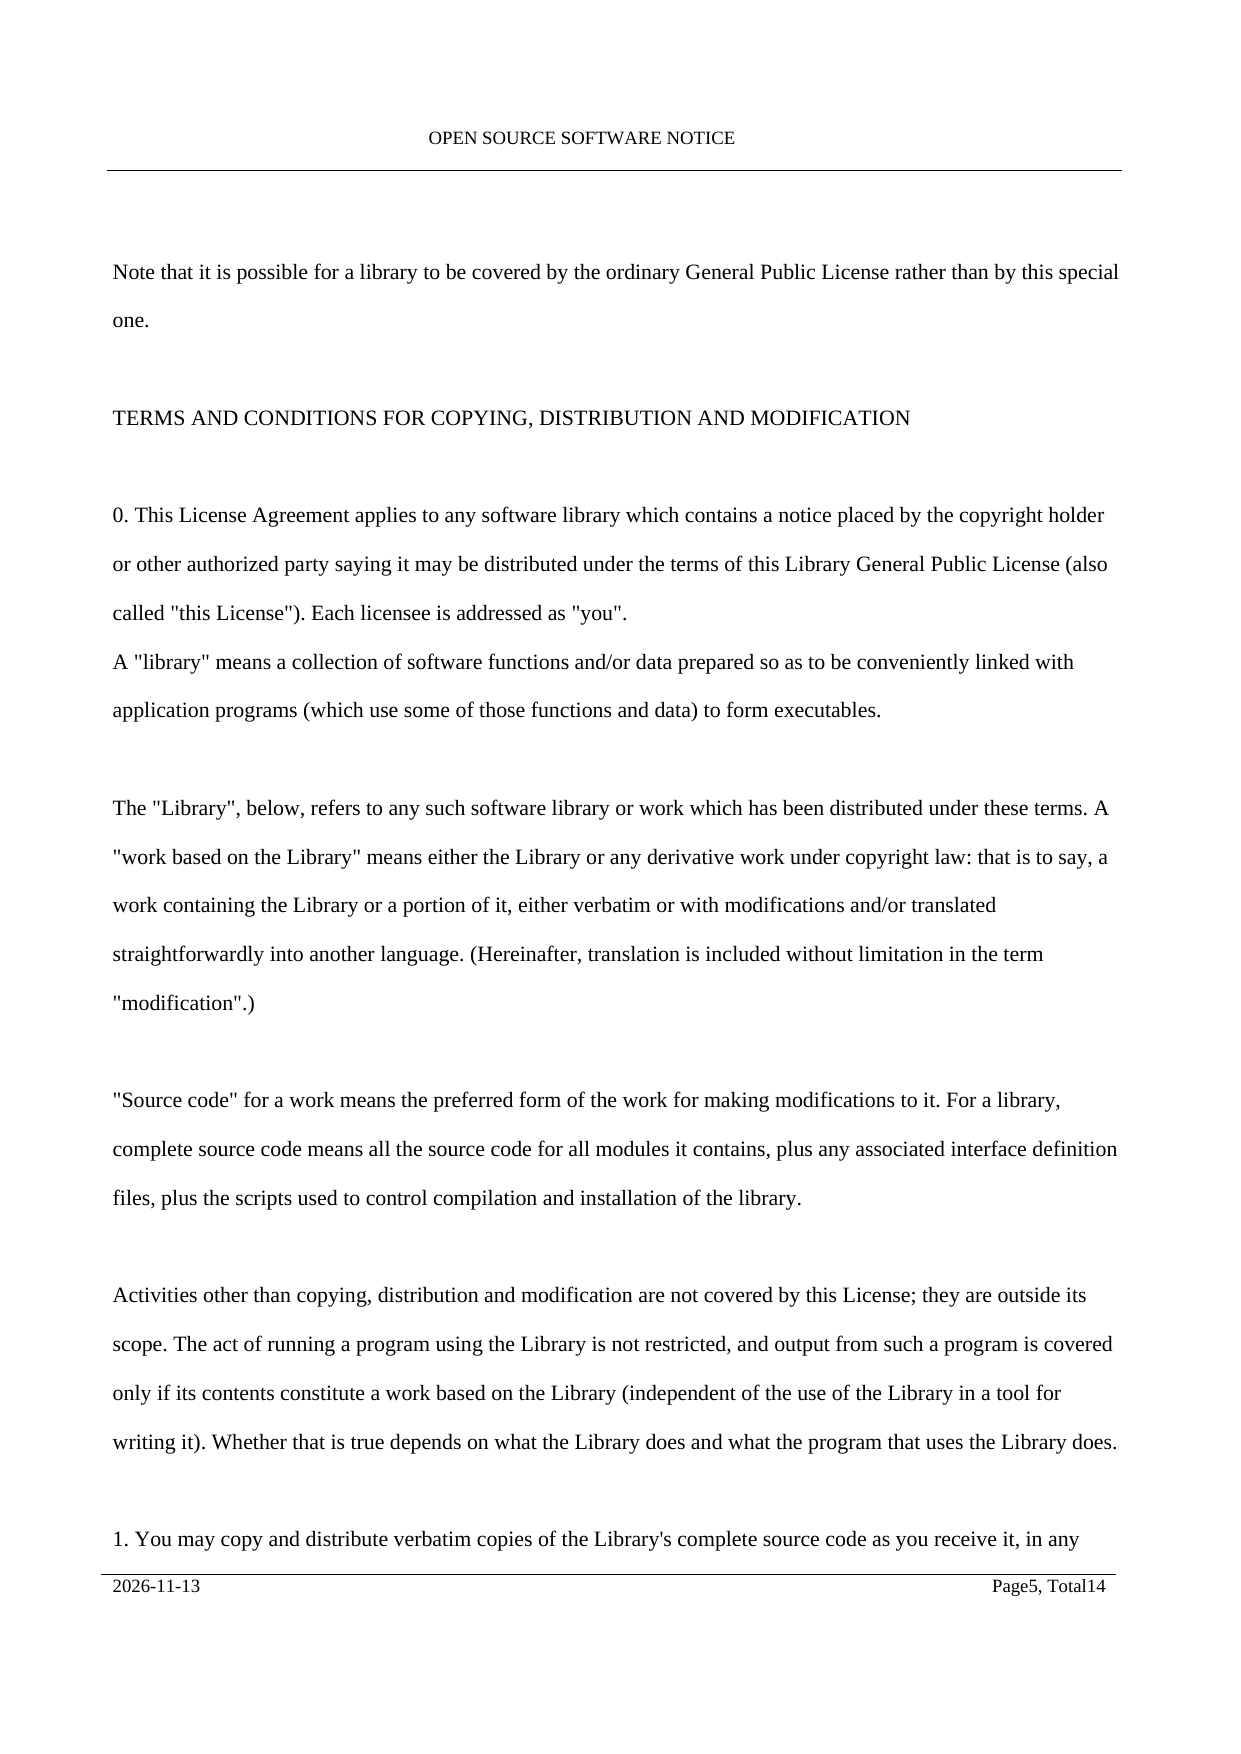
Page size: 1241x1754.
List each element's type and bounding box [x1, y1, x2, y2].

text [112, 206, 1128, 1555]
